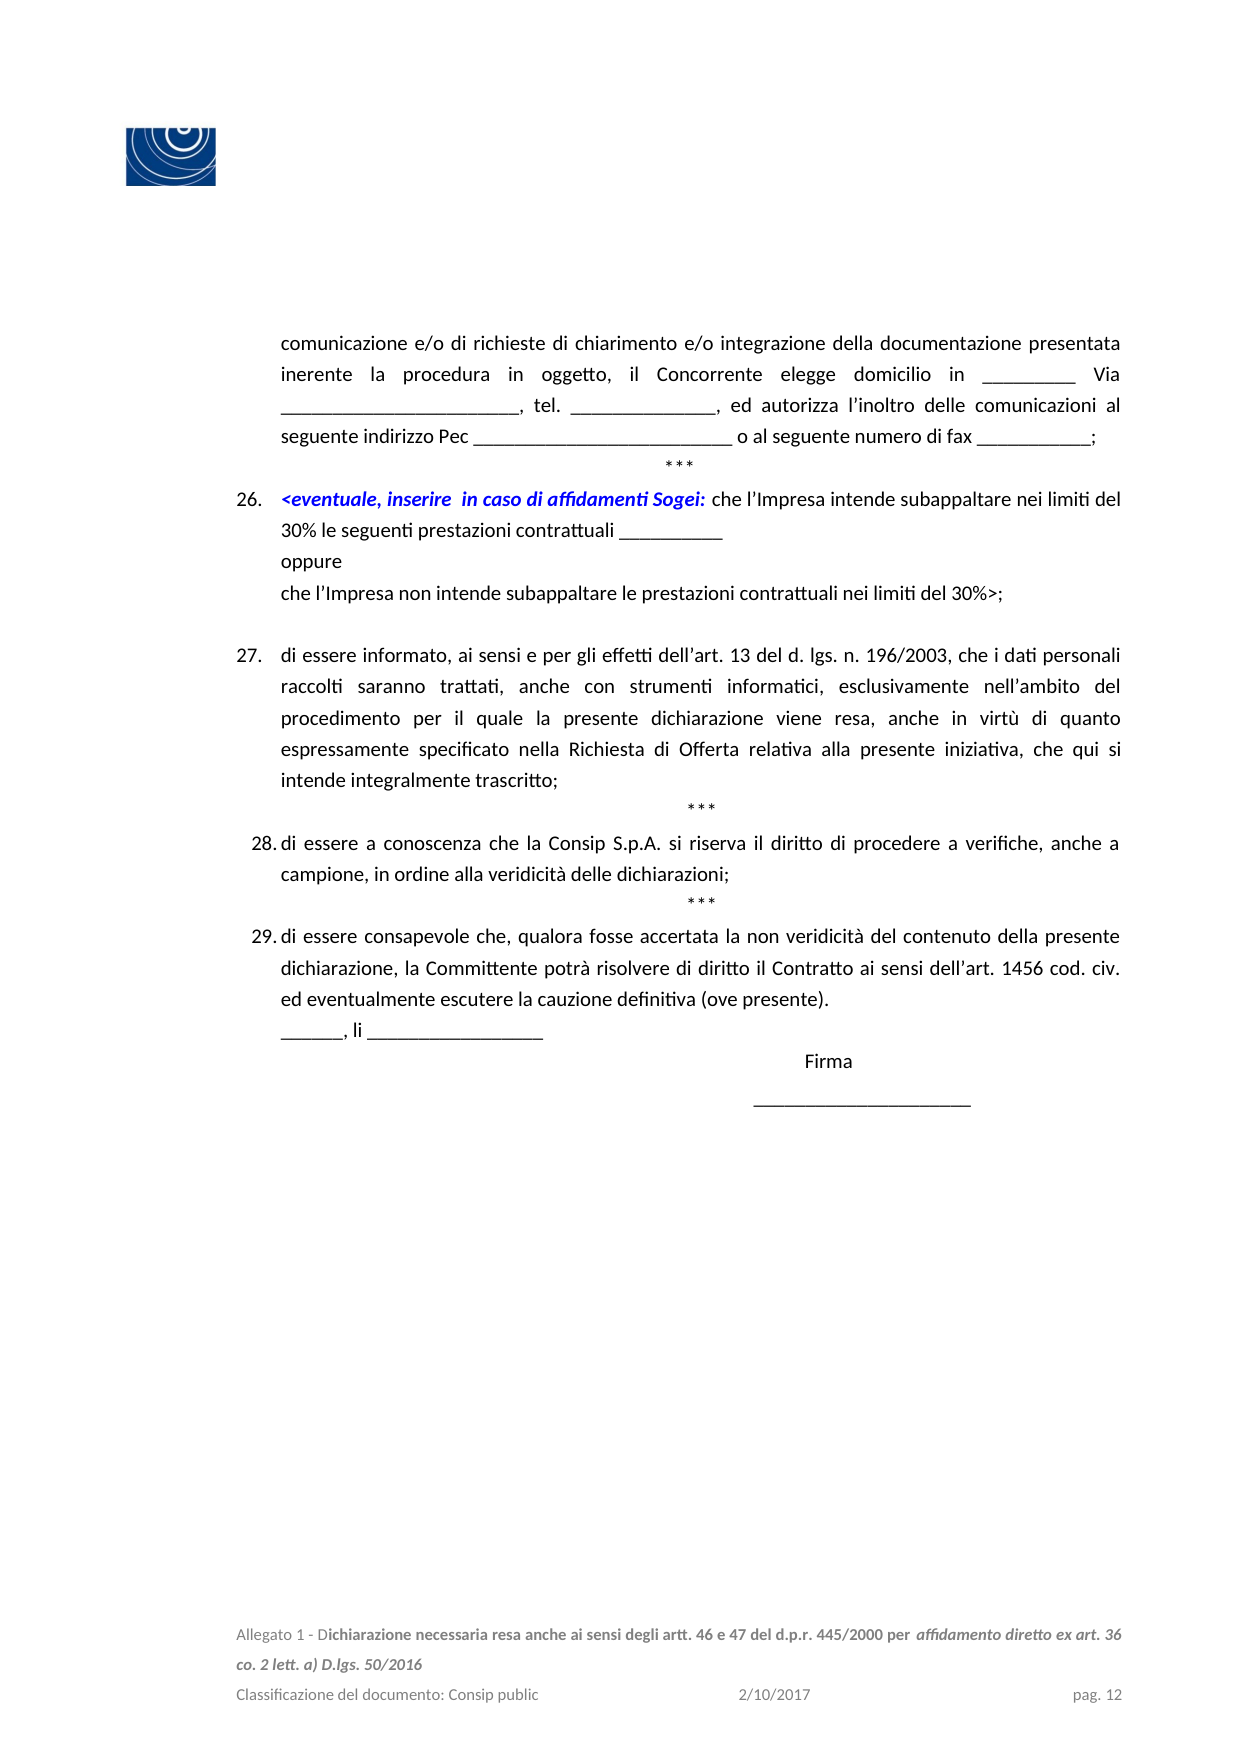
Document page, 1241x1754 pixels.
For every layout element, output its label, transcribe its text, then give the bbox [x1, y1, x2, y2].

list di essere informato, ai sensi e per gli effetti dell’art. 13 del d. lgs. n. 196/2003, che i dati personali raccolti saranno trattati, anche con strumenti informatici, esclusivamente nell’ambito del procedimento per il quale la presente dichiarazione viene resa, anche in virtù di quanto espressamente specificato nella Richiesta di Offerta relativa alla presente iniziativa, che qui si intende integralmente trascritto; [236, 637, 1122, 794]
list di essere a conoscenza che la Consip S.p.A. si riserva il diritto di procedere a verifiche, anche a campione, in ordine alla veridicità delle dichiarazioni; [251, 825, 1122, 887]
list *** [236, 450, 1122, 481]
list *** [281, 794, 1122, 825]
list di essere consapevole che, qualora fosse accertata la non veridicità del contenuto della presente dichiarazione, la Committente potrà risolvere di diritto il Contratto ai sensi dell’art. 1456 cod. civ. ed eventualmente escutere la cauzione definitiva (ove presente). [251, 919, 1122, 1012]
text _____________________ [679, 1079, 1122, 1110]
list *** [281, 887, 1122, 919]
text Firma [804, 1044, 1122, 1075]
list oppure [281, 544, 1122, 575]
list <eventuale, inserire in caso di affidamenti Sogei: che l’Impresa intende subappaltare nei limiti del 30% le seguenti prestazioni contrattuali __________ [236, 481, 1122, 544]
list che l’Impresa non intende subappaltare le prestazioni contrattuali nei limiti del 30%>; [281, 575, 1122, 606]
picture [0, 0, 216, 185]
text ______, li _________________ [281, 1012, 1122, 1044]
